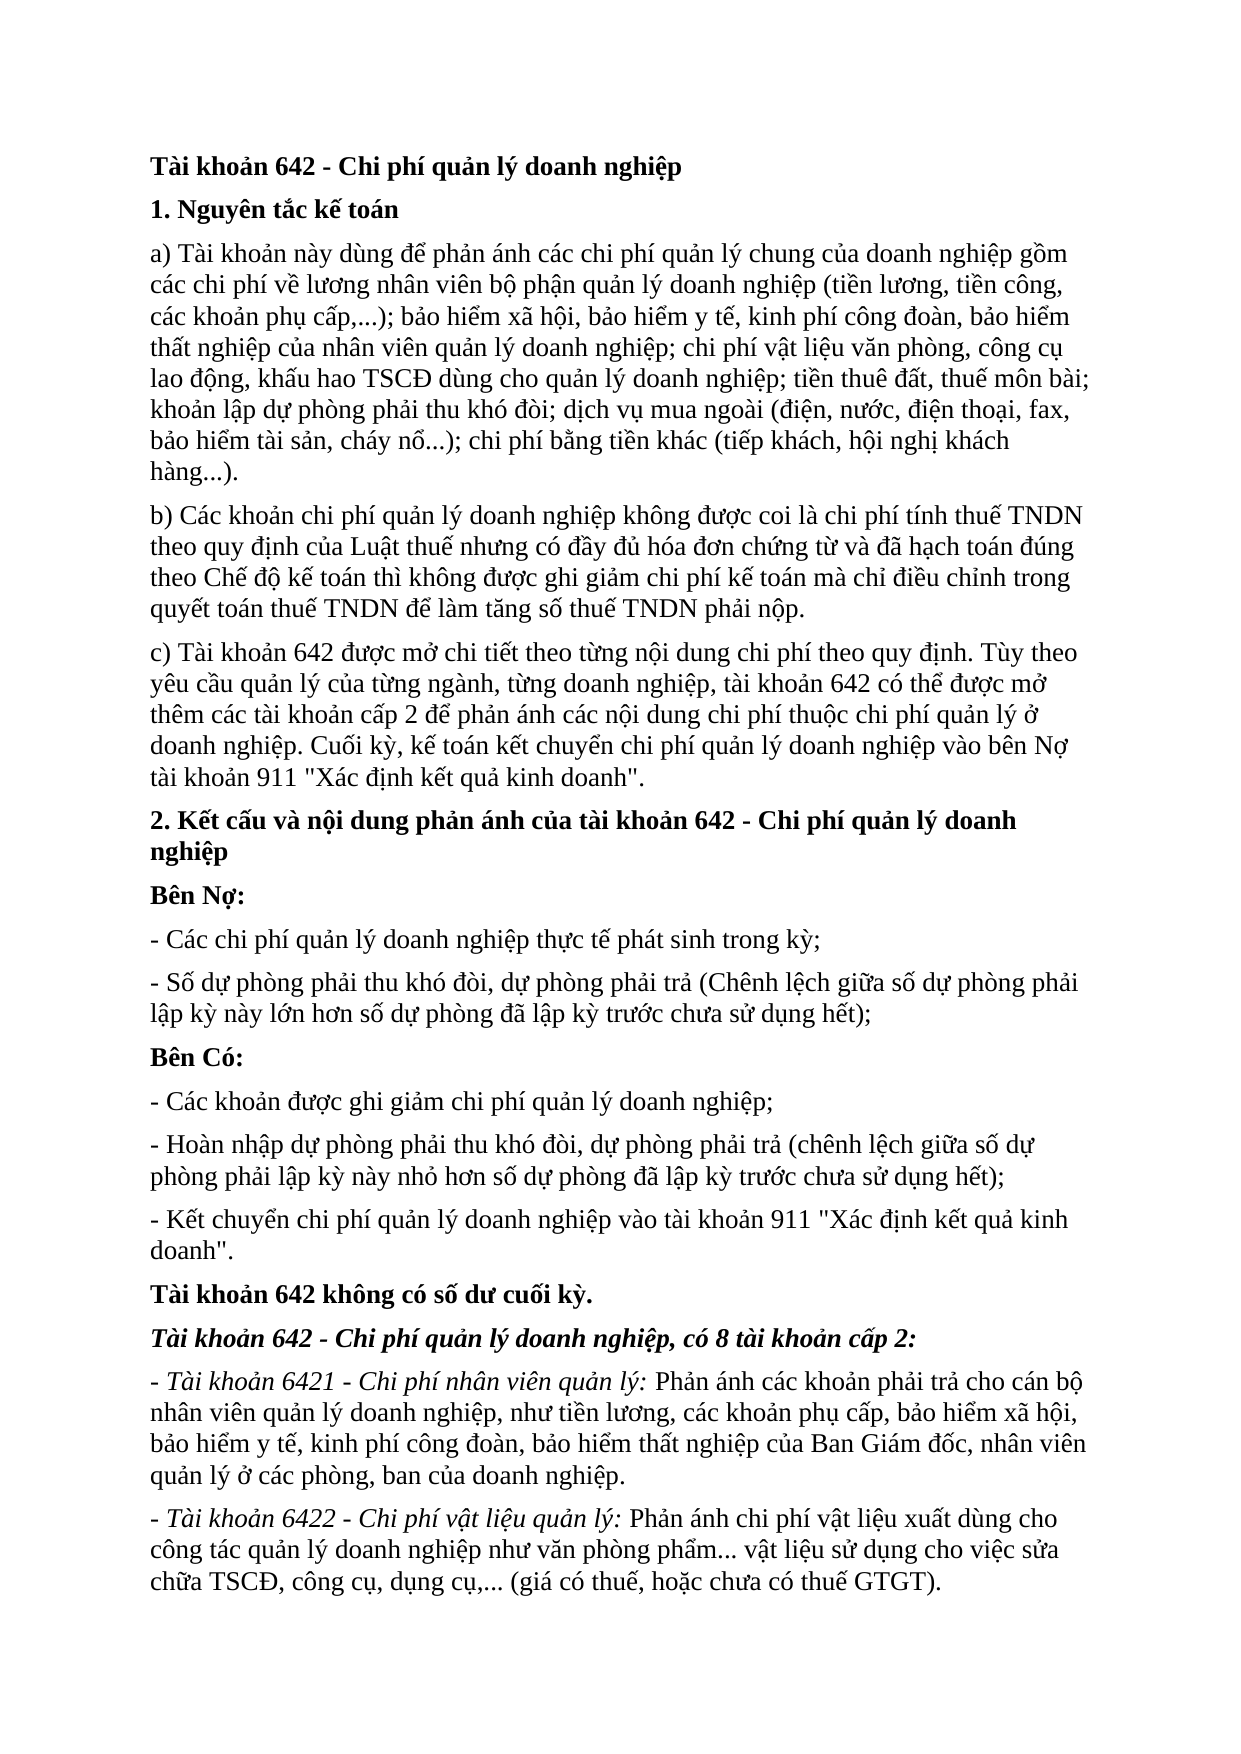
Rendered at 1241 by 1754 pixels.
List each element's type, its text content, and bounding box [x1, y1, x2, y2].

text - Số dự phòng phải thu khó đòi, dự phòng phải trả (Chênh lệch giữa số dự phòng phải lập kỳ này lớn hơn số dự phòng đã lập kỳ trước chưa sử dụng hết); [150, 966, 1090, 1029]
text - Hoàn nhập dự phòng phải thu khó đòi, dự phòng phải trả (chênh lệch giữa số dự phòng phải lập kỳ này nhỏ hơn số dự phòng đã lập kỳ trước chưa sử dụng hết); [150, 1128, 1090, 1191]
text 1. Nguyên tắc kế toán [150, 194, 1090, 225]
text Tài khoản 642 - Chi phí quản lý doanh nghiệp [150, 150, 1090, 181]
text Tài khoản 642 - Chi phí quản lý doanh nghiệp, có 8 tài khoản cấp 2: [150, 1322, 1090, 1353]
text - Các chi phí quản lý doanh nghiệp thực tế phát sinh trong kỳ; [150, 923, 1090, 954]
text c) Tài khoản 642 được mở chi tiết theo từng nội dung chi phí theo quy định. Tùy theo yêu cầu quản lý của từng ngành, từng doanh nghiệp, tài khoản 642 có thể được mở thêm các tài khoản cấp 2 để phản ánh các nội dung chi phí thuộc chi phí quản lý ở doanh nghiệp. Cuối kỳ, kế toán kết chuyển chi phí quản lý doanh nghiệp vào bên Nợ tài khoản 911 "Xác định kết quả kinh doanh". [150, 636, 1090, 792]
text a) Tài khoản này dùng để phản ánh các chi phí quản lý chung của doanh nghiệp gồm các chi phí về lương nhân viên bộ phận quản lý doanh nghiệp (tiền lương, tiền công, các khoản phụ cấp,...); bảo hiểm xã hội, bảo hiểm y tế, kinh phí công đoàn, bảo hiểm thất nghiệp của nhân viên quản lý doanh nghiệp; chi phí vật liệu văn phòng, công cụ lao động, khấu hao TSCĐ dùng cho quản lý doanh nghiệp; tiền thuê đất, thuế môn bài; khoản lập dự phòng phải thu khó đòi; dịch vụ mua ngoài (điện, nước, điện thoại, fax, bảo hiểm tài sản, cháy nổ...); chi phí bằng tiền khác (tiếp khách, hội nghị khách hàng...). [150, 237, 1090, 486]
text - Kết chuyển chi phí quản lý doanh nghiệp vào tài khoản 911 "Xác định kết quả kinh doanh". [150, 1203, 1090, 1266]
text Bên Có: [150, 1041, 1090, 1072]
text - Các khoản được ghi giảm chi phí quản lý doanh nghiệp; [150, 1085, 1090, 1116]
text b) Các khoản chi phí quản lý doanh nghiệp không được coi là chi phí tính thuế TNDN theo quy định của Luật thuế nhưng có đầy đủ hóa đơn chứng từ và đã hạch toán đúng theo Chế độ kế toán thì không được ghi giảm chi phí kế toán mà chỉ điều chỉnh trong quyết toán thuế TNDN để làm tăng số thuế TNDN phải nộp. [150, 499, 1090, 623]
text Bên Nợ: [150, 879, 1090, 910]
text - Tài khoản 6421 - Chi phí nhân viên quản lý: Phản ánh các khoản phải trả cho cán bộ nhân viên quản lý doanh nghiệp, như tiền lương, các khoản phụ cấp, bảo hiểm xã hội, bảo hiểm y tế, kinh phí công đoàn, bảo hiểm thất nghiệp của Ban Giám đốc, nhân viên quản lý ở các phòng, ban của doanh nghiệp. [150, 1365, 1090, 1490]
text Tài khoản 642 không có số dư cuối kỳ. [150, 1278, 1090, 1309]
text - Tài khoản 6422 - Chi phí vật liệu quản lý: Phản ánh chi phí vật liệu xuất dùng cho công tác quản lý doanh nghiệp như văn phòng phẩm... vật liệu sử dụng cho việc sửa chữa TSCĐ, công cụ, dụng cụ,... (giá có thuế, hoặc chưa có thuế GTGT). [150, 1502, 1090, 1596]
text 2. Kết cấu và nội dung phản ánh của tài khoản 642 - Chi phí quản lý doanh nghiệp [150, 804, 1090, 867]
